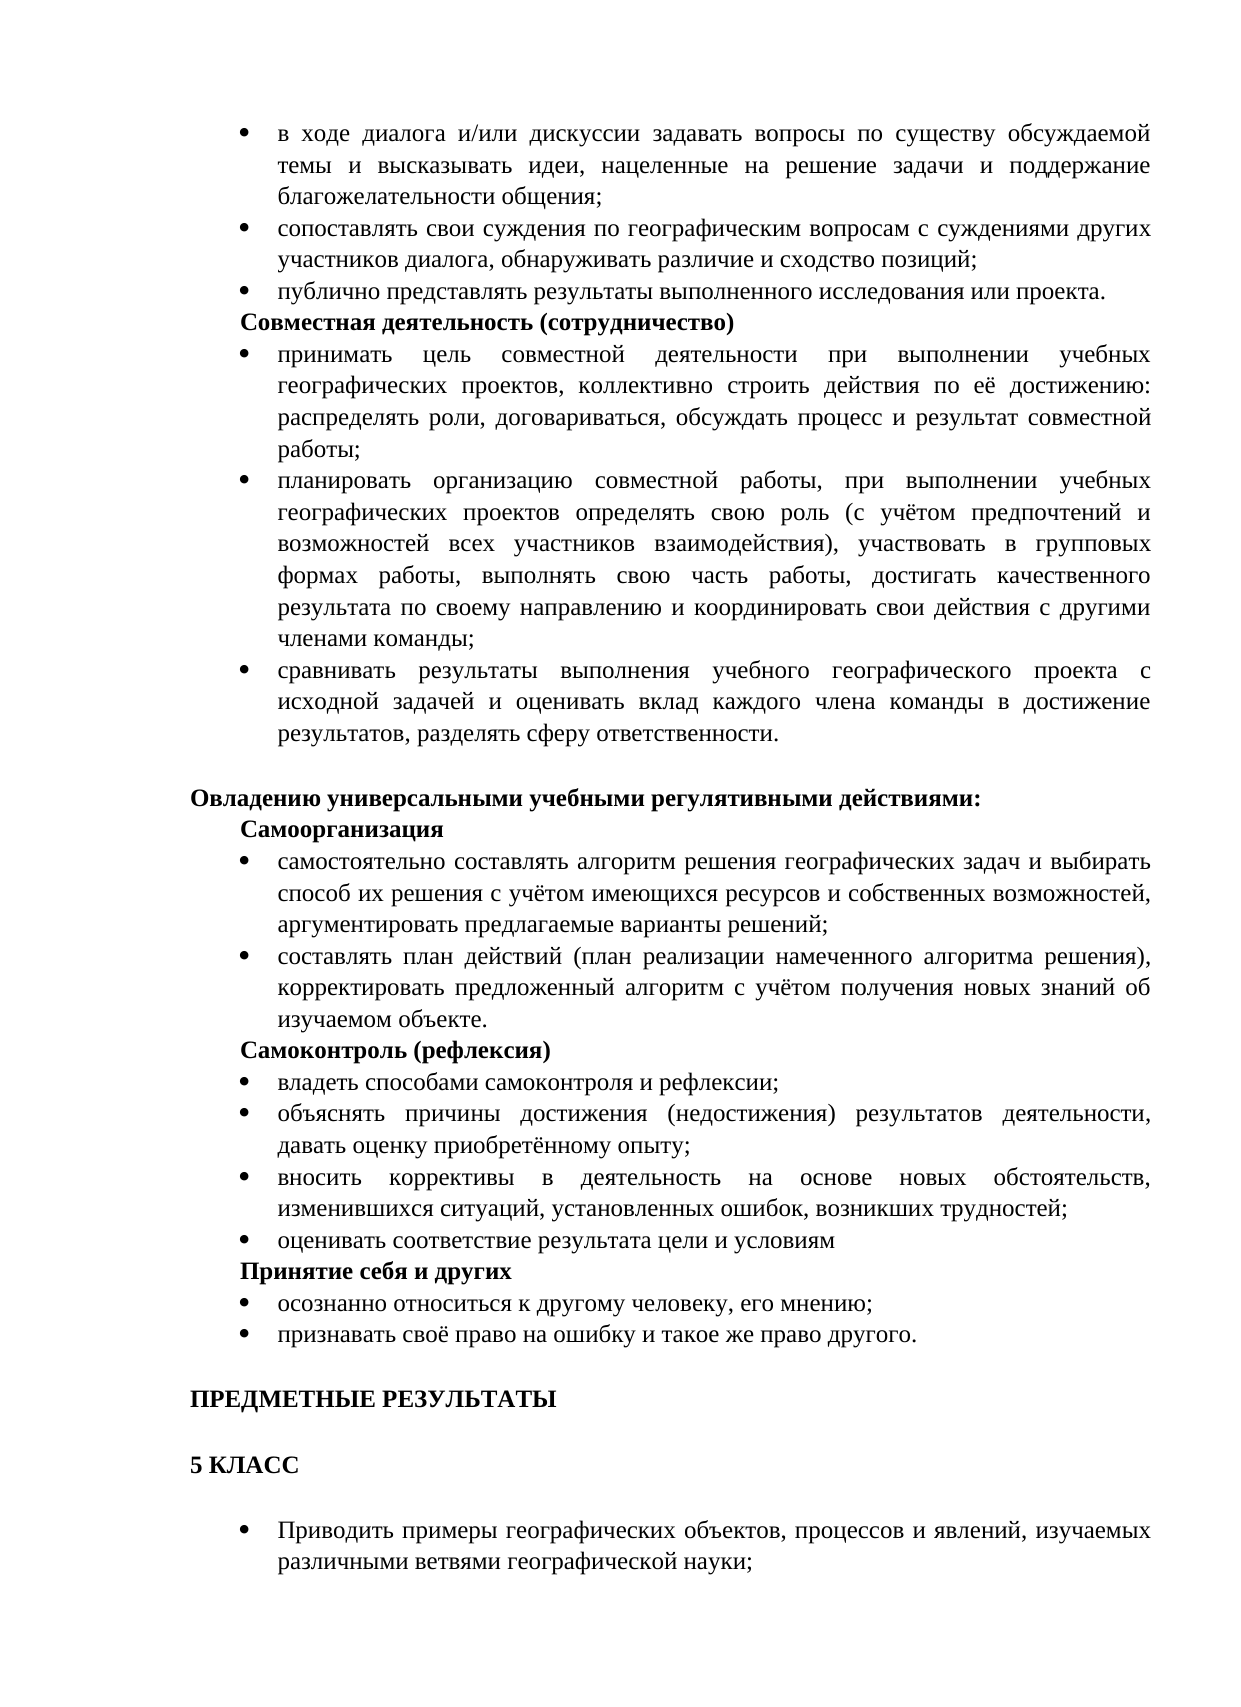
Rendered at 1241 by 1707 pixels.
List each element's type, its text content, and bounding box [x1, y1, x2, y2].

list признавать своё право на ошибку и такое же право другого. [240, 1319, 1152, 1348]
list сопоставлять свои суждения по географическим вопросам с суждениями других участников диалога, обнаруживать различие и сходство позиций; [240, 213, 1152, 273]
list осознанно относиться к другому человеку, его мнению; [240, 1288, 1152, 1317]
list планировать организацию совместной работы, при выполнении учебных географических проектов определять свою роль (с учётом предпочтений и возможностей всех участников взаимодействия), участвовать в групповых формах работы, выполнять свою часть работы, достигать качественного результата по своему направлению и координировать свои действия с другими членами команды; [240, 465, 1152, 652]
text 5 КЛАСС [190, 1450, 1152, 1478]
list Приводить примеры географических объектов, процессов и явлений, изучаемых различными ветвями географической науки; [240, 1515, 1152, 1575]
text ПРЕДМЕТНЫЕ РЕЗУЛЬТАТЫ [190, 1384, 1152, 1413]
list оценивать соответствие результата цели и условиям [240, 1225, 1152, 1253]
text Овладению универсальными учебными регулятивными действиями: [190, 783, 1152, 812]
list объяснять причины достижения (недостижения) результатов деятельности, давать оценку приобретённому опыту; [240, 1098, 1152, 1159]
list в ходе диалога и/или дискуссии задавать вопросы по существу обсуждаемой темы и высказывать идеи, нацеленные на решение задачи и поддержание благожелательности общения; [240, 118, 1152, 210]
list вносить коррективы в деятельность на основе новых обстоятельств, изменившихся ситуаций, установленных ошибок, возникших трудностей; [240, 1162, 1152, 1222]
list сравнивать результаты выполнения учебного географического проекта с исходной задачей и оценивать вклад каждого члена команды в достижение результатов, разделять сферу ответственности. [240, 655, 1152, 747]
list владеть способами самоконтроля и рефлексии; [240, 1067, 1152, 1096]
text Самоконтроль (рефлексия) [177, 1035, 1152, 1064]
text Совместная деятельность (сотрудничество) [177, 307, 1152, 336]
list составлять план действий (план реализации намеченного алгоритма решения), корректировать предложенный алгоритм с учётом получения новых знаний об изучаемом объекте. [240, 941, 1152, 1033]
list публично представлять результаты выполненного исследования или проекта. [240, 276, 1152, 305]
text Самоорганизация [177, 814, 1152, 843]
text Принятие себя и других [177, 1256, 1152, 1285]
list принимать цель совместной деятельности при выполнении учебных географических проектов, коллективно строить действия по её достижению: распределять роли, договариваться, обсуждать процесс и результат совместной работы; [240, 339, 1152, 462]
list самостоятельно составлять алгоритм решения географических задач и выбирать способ их решения с учётом имеющихся ресурсов и собственных возможностей, аргументировать предлагаемые варианты решений; [240, 846, 1152, 938]
